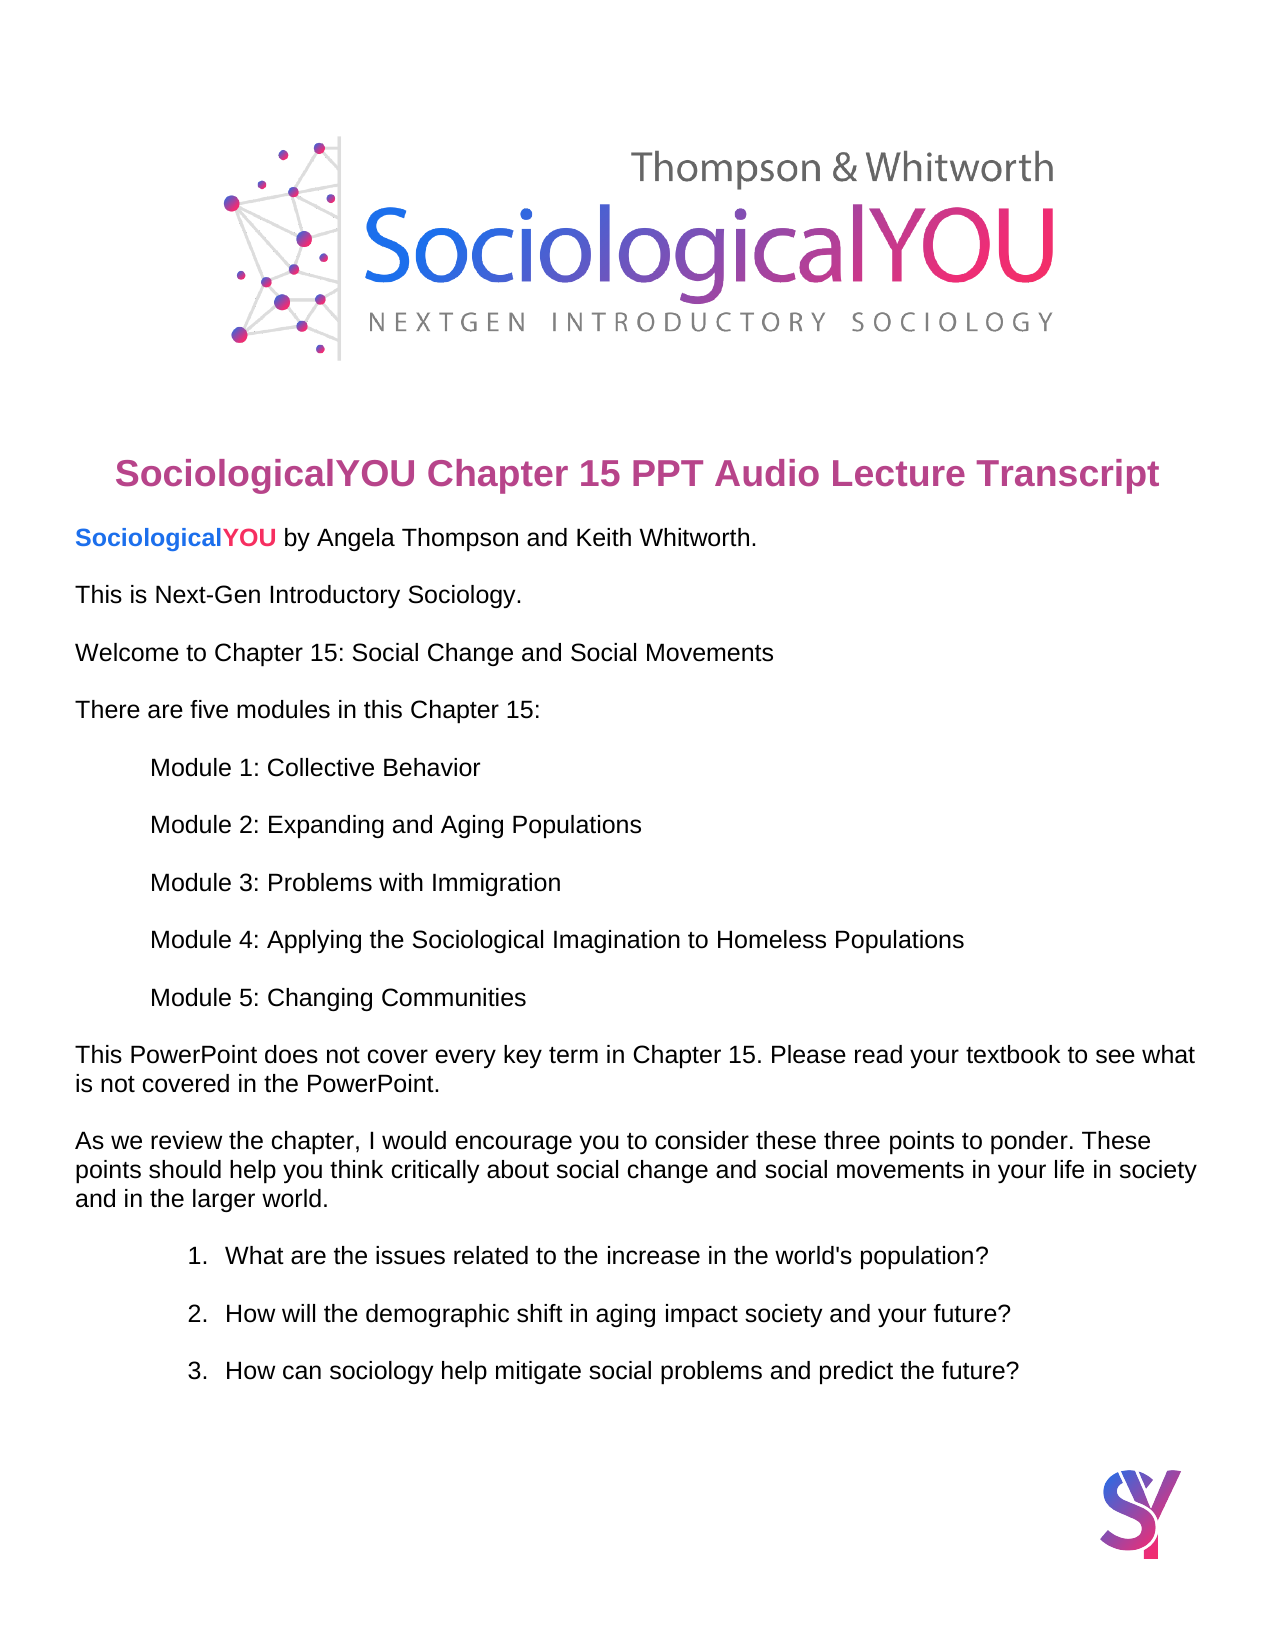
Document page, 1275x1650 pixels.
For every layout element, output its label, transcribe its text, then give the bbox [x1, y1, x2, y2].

text This PowerPoint does not cover every key term in Chapter 15. Please read your textbook to see what is not covered in the PowerPoint. [75, 1040, 1200, 1098]
text As we review the chapter, I would encourage you to consider these three points to ponder. These points should help you think critically about social change and social movements in your life in society and in the larger world. [75, 1126, 1200, 1213]
list How can sociology help mitigate social problems and predict the future? [187, 1356, 1200, 1385]
text Module 4: Applying the Sociological Imagination to Homeless Populations [75, 925, 1200, 954]
picture [1080, 1455, 1200, 1575]
picture [150, 105, 1125, 392]
text Module 3: Problems with Immigration [75, 868, 1200, 896]
text Module 1: Collective Behavior [75, 753, 1200, 781]
text Welcome to Chapter 15: Social Change and Social Movements [75, 638, 1200, 666]
text SociologicalYOU by Angela Thompson and Keith Whitworth. [75, 523, 1200, 551]
text There are five modules in this Chapter 15: [75, 695, 1200, 724]
list What are the issues related to the increase in the world's population ? [187, 1241, 1200, 1270]
list How will the demographic shift in aging impact society and your future? [187, 1299, 1200, 1328]
text This is Next-Gen Introductory Sociology. [75, 580, 1200, 609]
text Module 5: Changing Communities [75, 983, 1200, 1011]
text SociologicalYOU Chapter 15 PPT Audio Lecture Transcript [75, 451, 1200, 494]
text Module 2: Expanding and Aging Populations [75, 810, 1200, 839]
